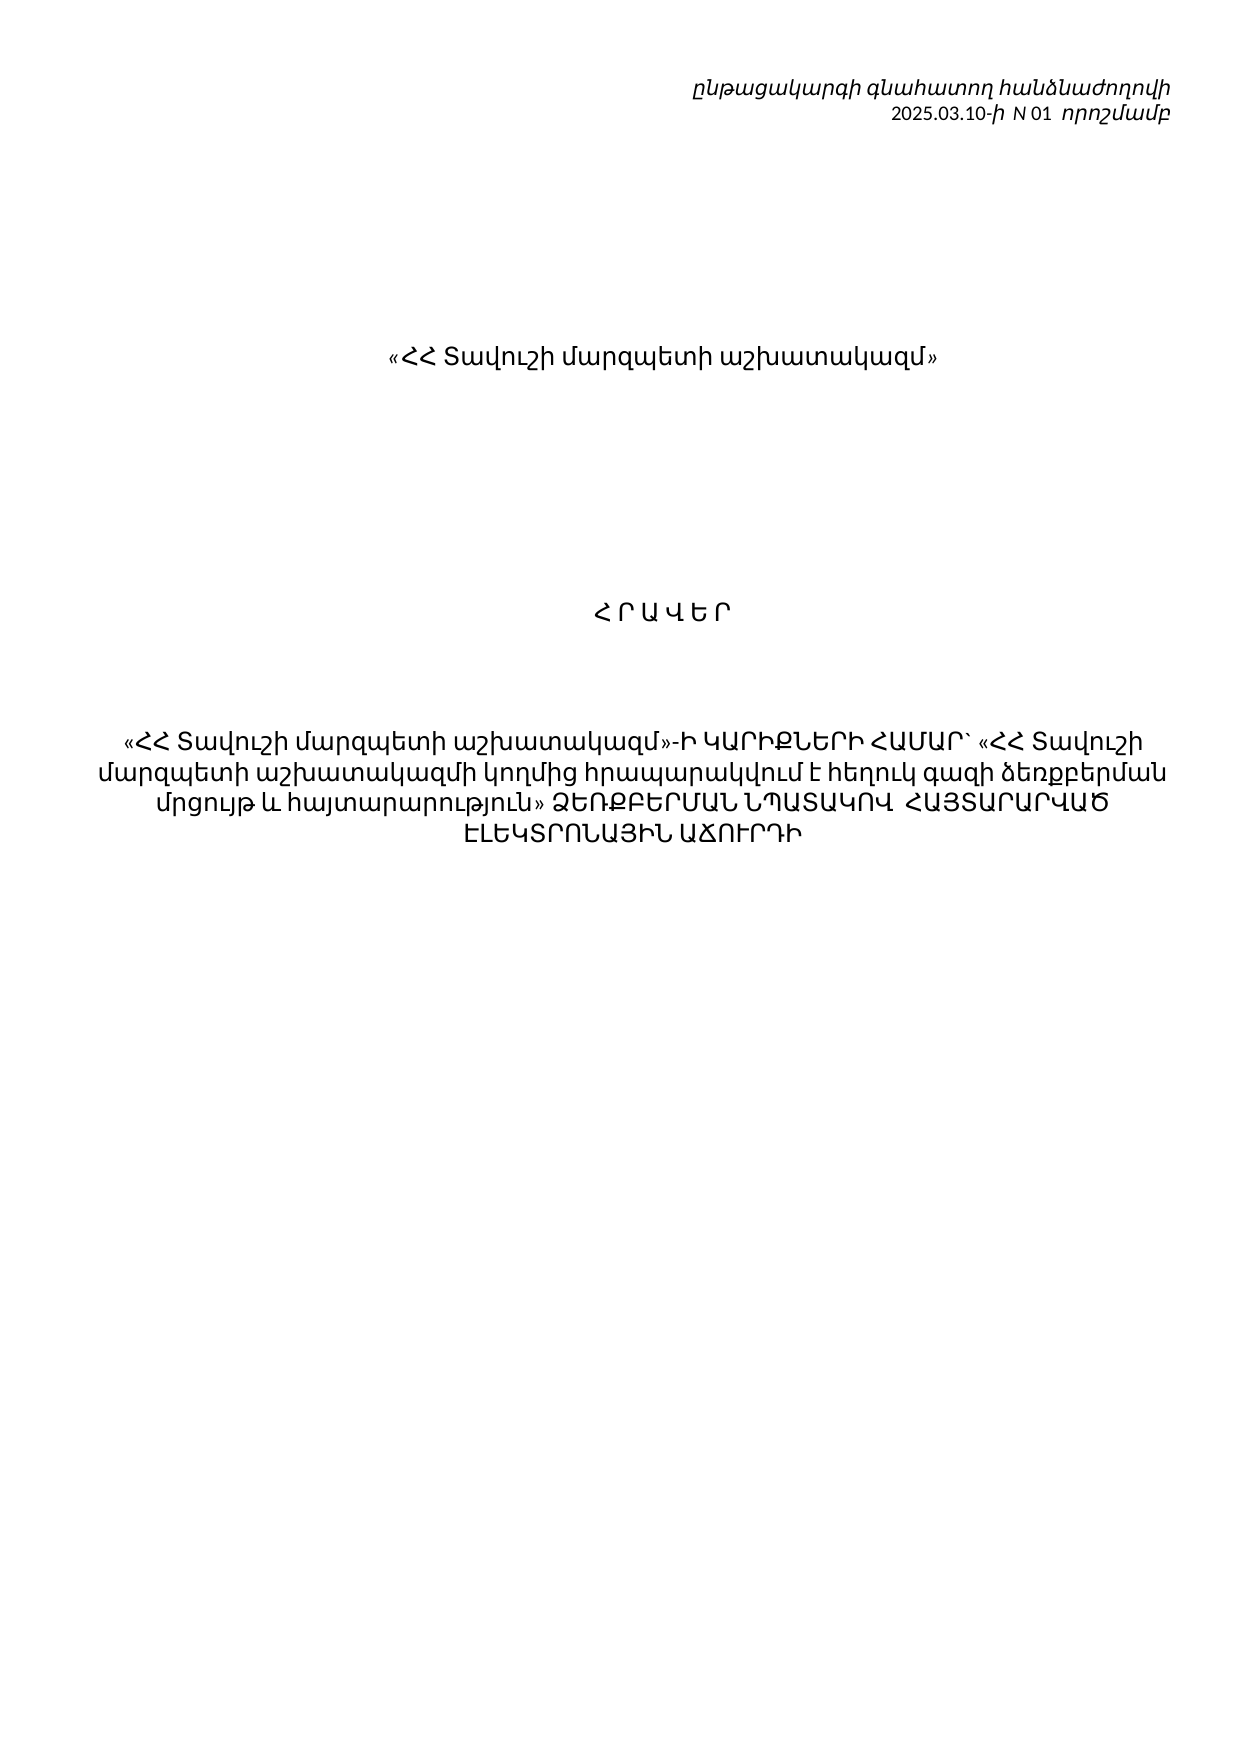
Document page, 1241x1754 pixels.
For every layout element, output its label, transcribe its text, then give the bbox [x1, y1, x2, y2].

text 2025.03.10 -ի N 01 որոշմամբ [94, 100, 1171, 126]
text ընթացակարգի գնահատող հանձնաժողովի [94, 75, 1171, 100]
text «ՀՀ Տավուշի մարզպետի աշխատակազմ»-Ի ԿԱՐԻՔՆԵՐԻ ՀԱՄԱՐ` «ՀՀ Տավուշի մարզպետի աշխատակազմի կողմից հրապարակվում է հեղուկ գազի ձեռքբերման մրցույթ և հայտարարություն» ՁԵՌՔԲԵՐՄԱՆ ՆՊԱՏԱԿՈՎ ՀԱՅՏԱՐԱՐՎԱԾ ԷԼԵԿՏՐՈՆԱՅԻՆ ԱՃՈՒՐԴԻ [94, 726, 1172, 848]
text « ՀՀ Տավուշի մարզպետի աշխատակազմ» [94, 341, 1172, 371]
text Հ Ր Ա Վ Ե Ր [94, 597, 1172, 628]
